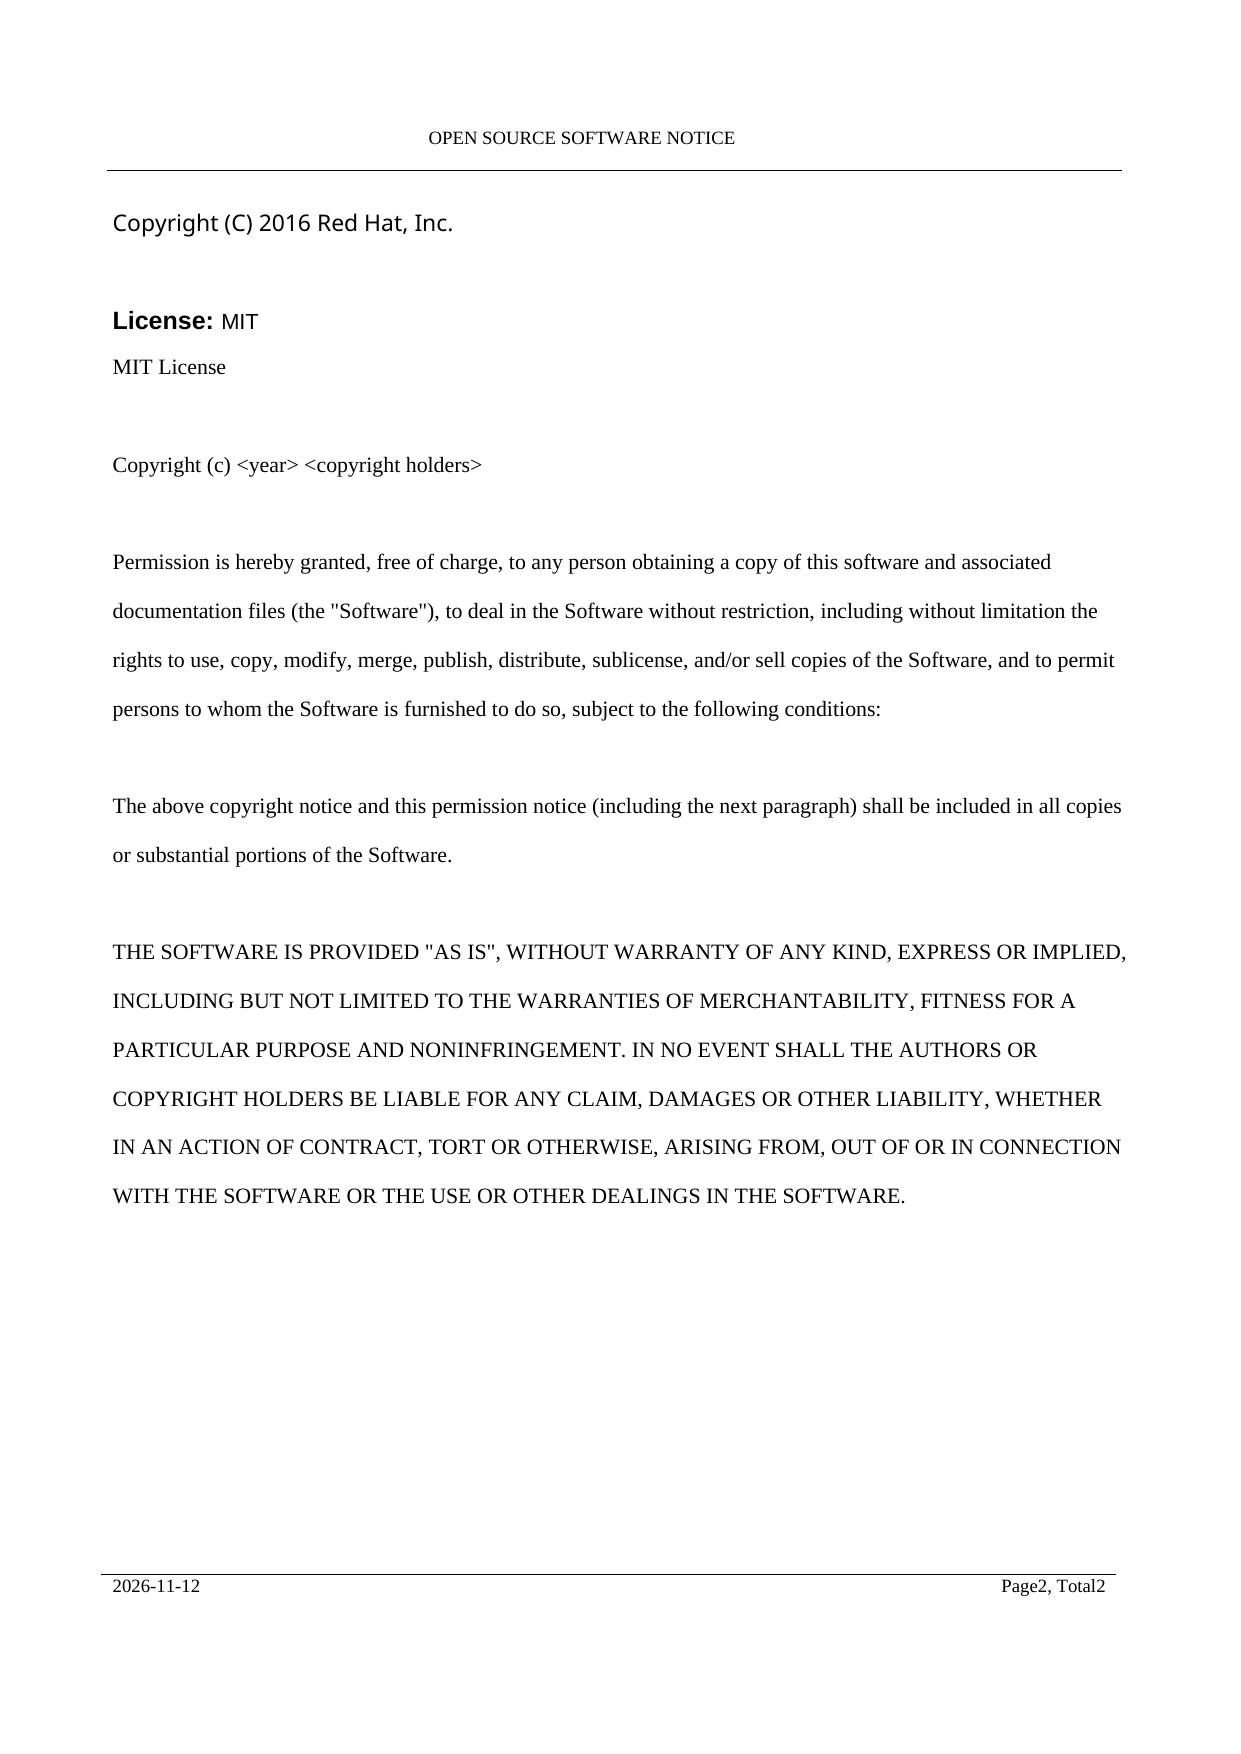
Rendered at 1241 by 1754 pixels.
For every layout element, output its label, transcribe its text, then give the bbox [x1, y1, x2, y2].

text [112, 206, 1128, 288]
text License: MIT [112, 304, 1128, 336]
text MIT License Copyright (c) <year> <copyright holders> Permission is hereby granted, free of charge, to any person obtaining a copy of this software and associated documentation files (the "Software"), to deal in the Software without restriction, including without limitation the rights to use, copy, modify, merge, publish, distribute, sublicense, and/or sell copies of the Software, and to permit persons to whom the Software is furnished to do so, subject to the following conditions: The above copyright notice and this permission notice (including the next paragraph) shall be included in all copies or substantial portions of the Software. THE SOFTWARE IS PROVIDED "AS IS", WITHOUT WARRANTY OF ANY KIND, EXPRESS OR IMPLIED, INCLUDING BUT NOT LIMITED TO THE WARRANTIES OF MERCHANTABILITY, FITNESS FOR A PARTICULAR PURPOSE AND NONINFRINGEMENT. IN NO EVENT SHALL THE AUTHORS OR COPYRIGHT HOLDERS BE LIABLE FOR ANY CLAIM, DAMAGES OR OTHER LIABILITY, WHETHER IN AN ACTION OF CONTRACT, TORT OR OTHERWISE, ARISING FROM, OUT OF OR IN CONNECTION WITH THE SOFTWARE OR THE USE OR OTHER DEALINGS IN THE SOFTWARE. [112, 351, 1128, 1212]
